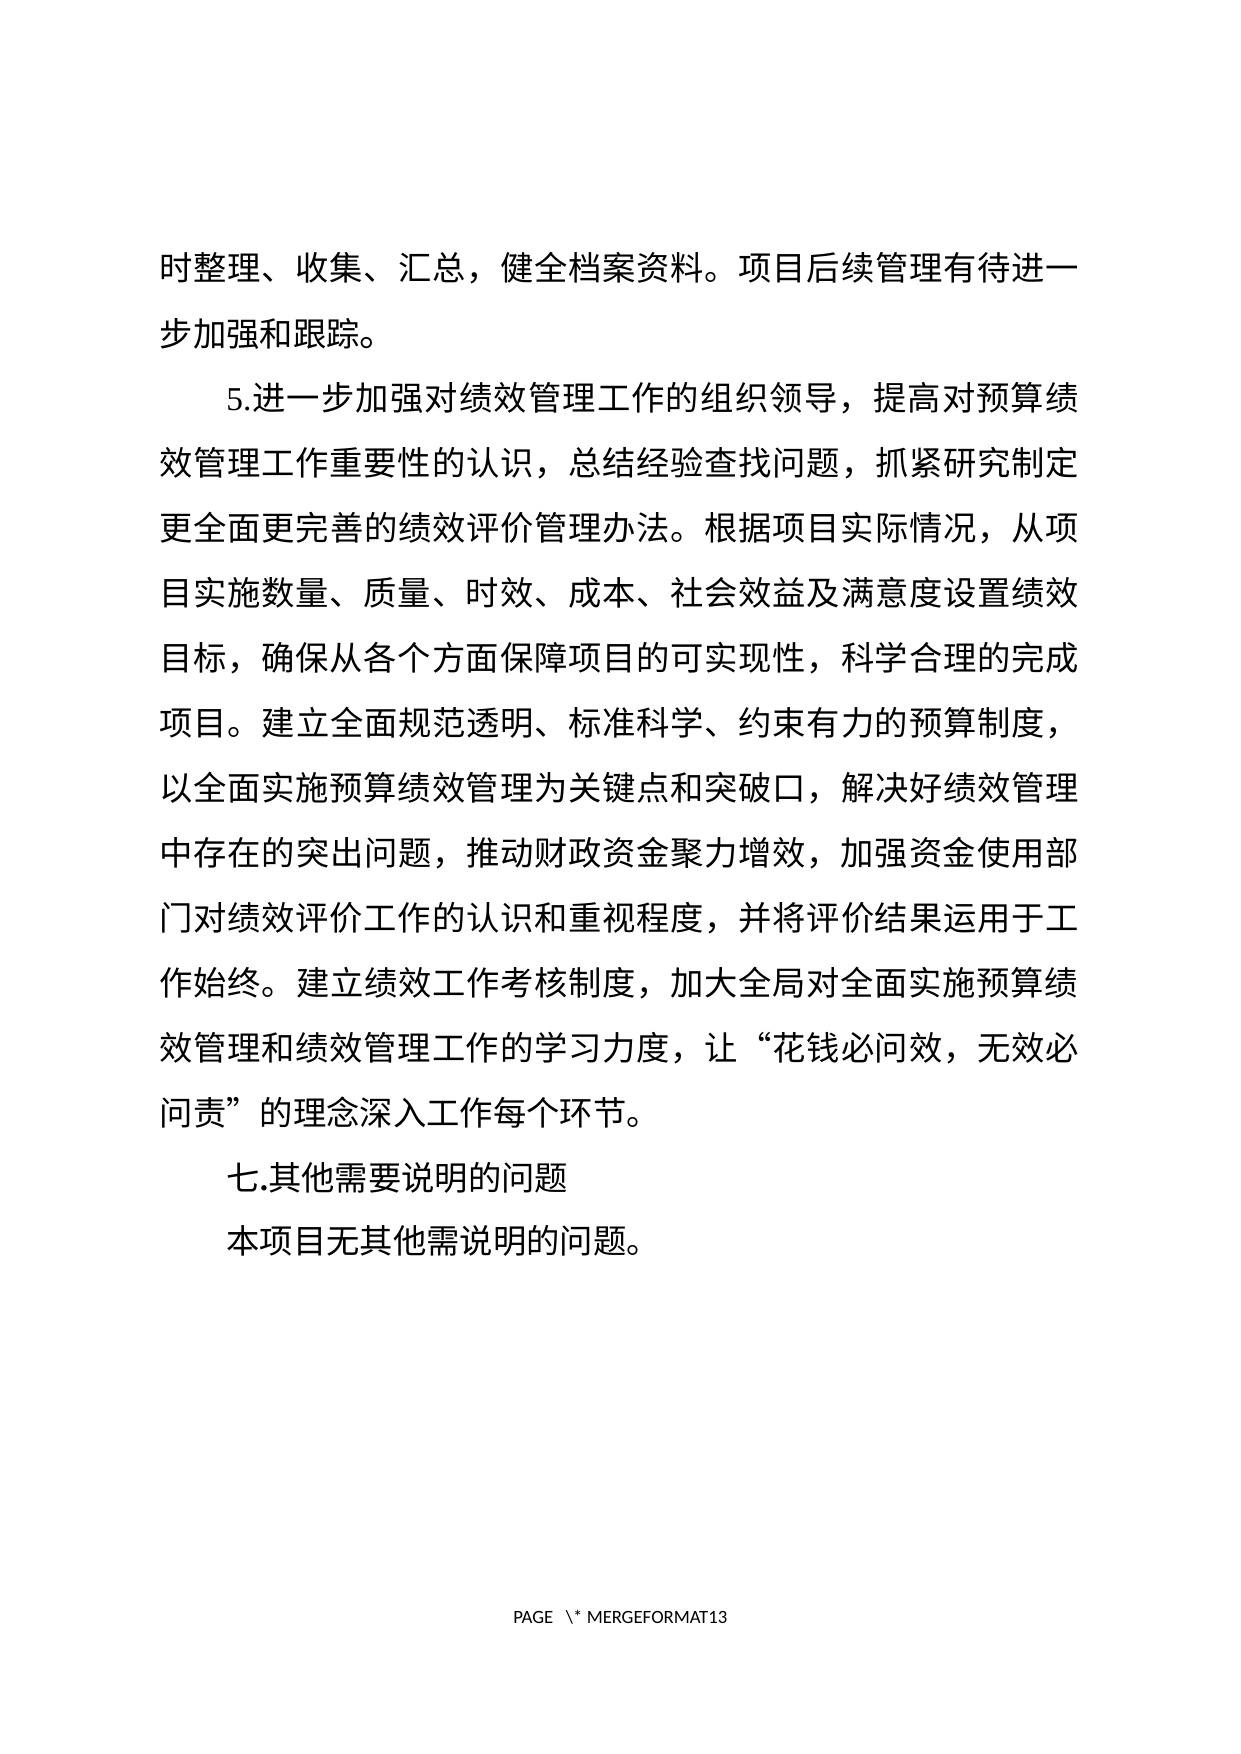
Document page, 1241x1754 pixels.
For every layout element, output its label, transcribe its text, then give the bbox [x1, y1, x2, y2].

text 5.进一步加强对绩效管理工作的组织领导，提高对预算绩效管理工作重要性的认识，总结经验查找问题，抓紧研究制定更全面更完善的绩效评价管理办法。根据项目实际情况，从项目实施数量、质量、时效、成本、社会效益及满意度设置绩效目标，确保从各个方面保障项目的可实现性，科学合理的完成项目。建立全面规范透明、标准科学、约束有力的预算制度，以全面实施预算绩效管理为关键点和突破口，解决好绩效管理中存在的突出问题，推动财政资金聚力增效，加强资金使用部门对绩效评价工作的认识和重视程度，并将评价结果运用于工作始终。建立绩效工作考核制度，加大全局对全面实施预算绩效管理和绩效管理工作的学习力度，让“花钱必问效，无效必问责”的理念深入工作每个环节。 [159, 363, 1081, 1143]
text 七.其他需要说明的问题 [159, 1143, 1081, 1208]
text 本项目无其他需说明的问题。 [159, 1208, 1081, 1273]
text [159, 233, 1081, 363]
